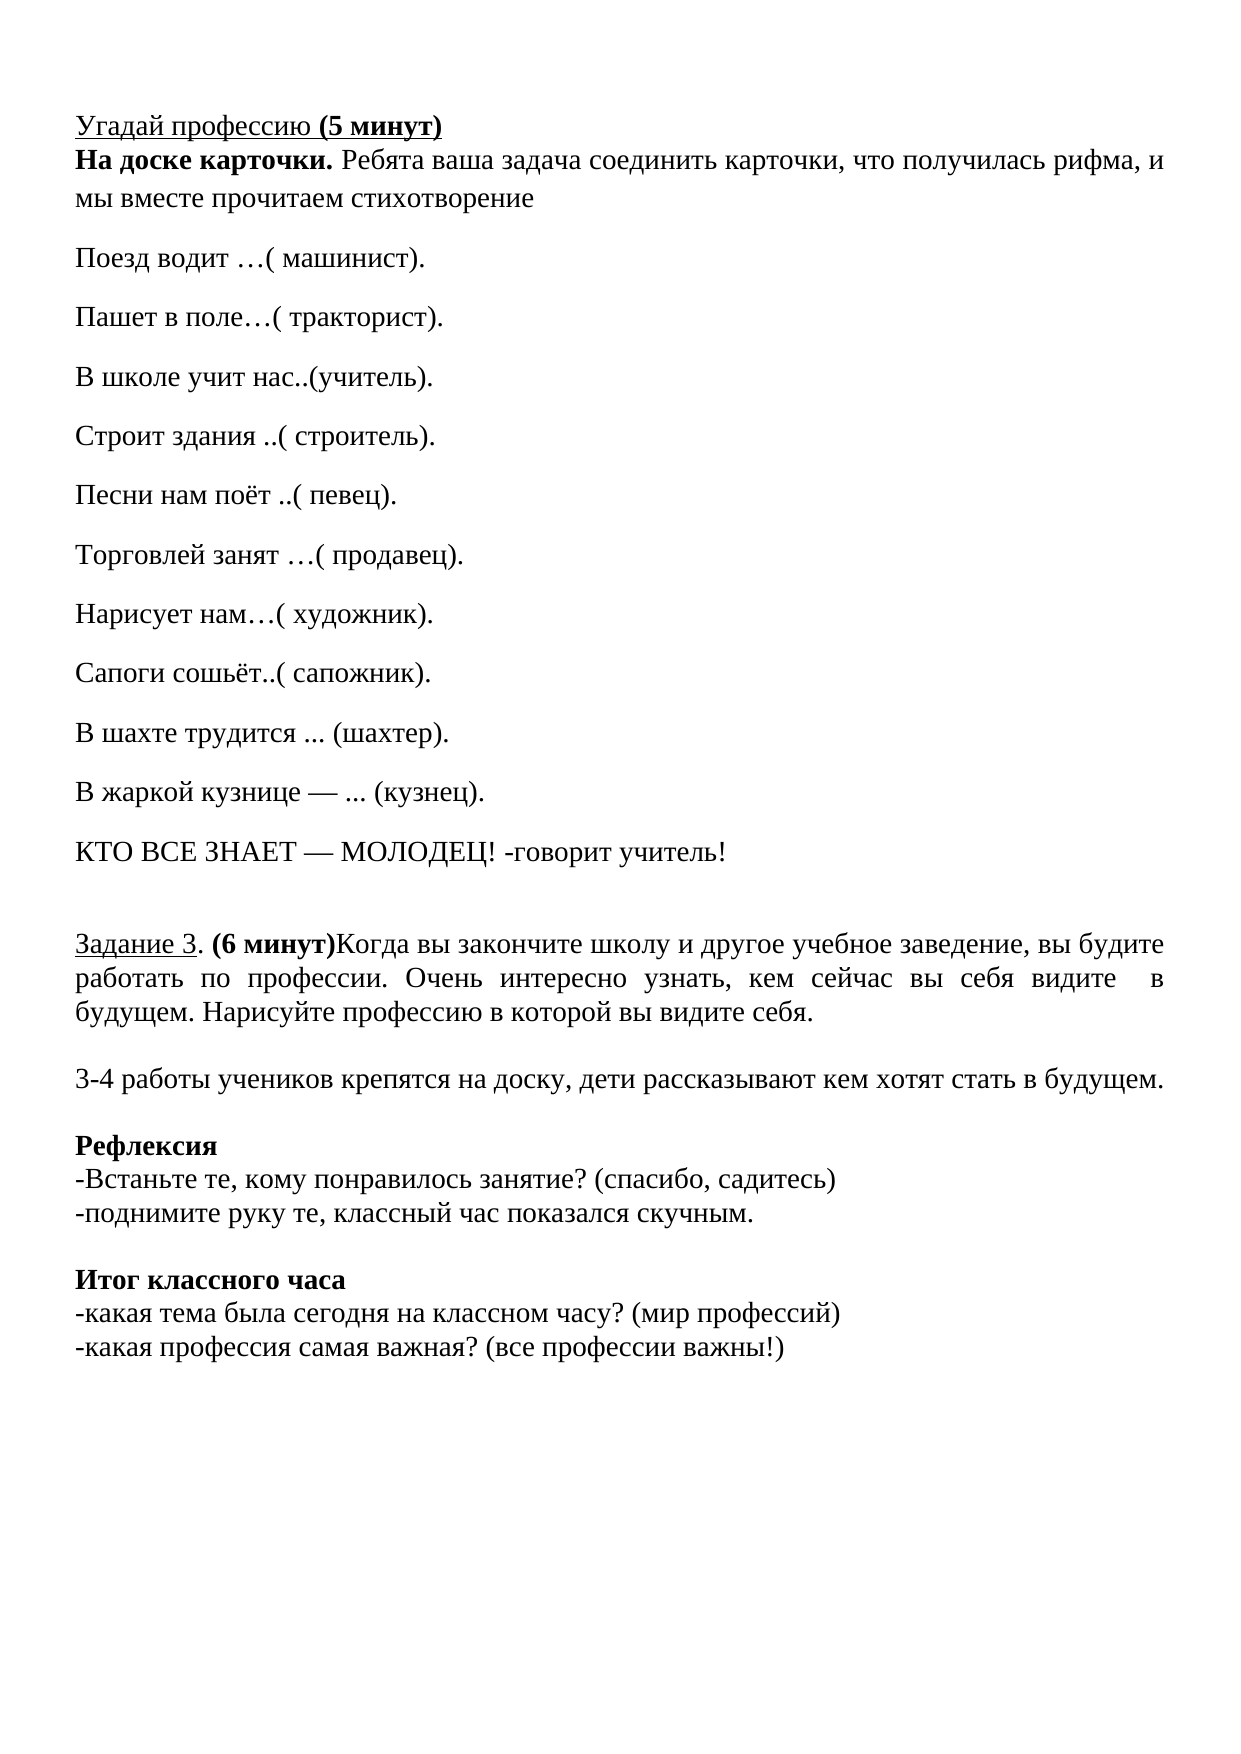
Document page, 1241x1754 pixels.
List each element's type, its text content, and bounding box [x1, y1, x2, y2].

text Поезд водит …( машинист). [75, 240, 1165, 273]
text В школе учит нас..(учитель). [75, 359, 1165, 392]
text КТО ВСЕ ЗНАЕТ — МОЛОДЕЦ! -говорит учитель! [75, 834, 1165, 867]
text Сапоги сошьёт..( сапожник). [75, 656, 1165, 689]
text Задание 3. (6 минут)Когда вы закончите школу и другое учебное заведение, вы будите работать по профессии. Очень интересно узнать, кем сейчас вы себя видите в будущем. Нарисуйте профессию в которой вы видите себя. [75, 927, 1165, 1027]
text В жаркой кузнице — ... (кузнец). [75, 774, 1165, 808]
text Итог классного часа [75, 1262, 1165, 1296]
text Нарисует нам…( художник). [75, 596, 1165, 630]
text Рефлексия [75, 1128, 1165, 1161]
text Строит здания ..( строитель). [75, 418, 1165, 452]
text Угадай профессию (5 минут) [75, 108, 1165, 142]
text Торговлей занят …( продавец). [75, 537, 1165, 570]
text На доске карточки. Ребята ваша задача соединить карточки, что получилась рифма, и мы вместе прочитаем стихотворение [75, 142, 1165, 214]
text Песни нам поёт ..( певец). [75, 477, 1165, 511]
text -какая тема была сегодня на классном часу? (мир профессий) [75, 1296, 1165, 1329]
text -Встаньте те, кому понравилось занятие? (спасибо, садитесь) [75, 1161, 1165, 1195]
text Пашет в поле…( тракторист). [75, 299, 1165, 333]
text 3-4 работы учеников крепятся на доску, дети рассказывают кем хотят стать в будущем. [75, 1061, 1165, 1094]
text -какая профессия самая важная? (все профессии важны!) [75, 1329, 1165, 1363]
text -поднимите руку те, классный час показался скучным. [75, 1195, 1165, 1228]
text В шахте трудится ... (шахтер). [75, 715, 1165, 748]
